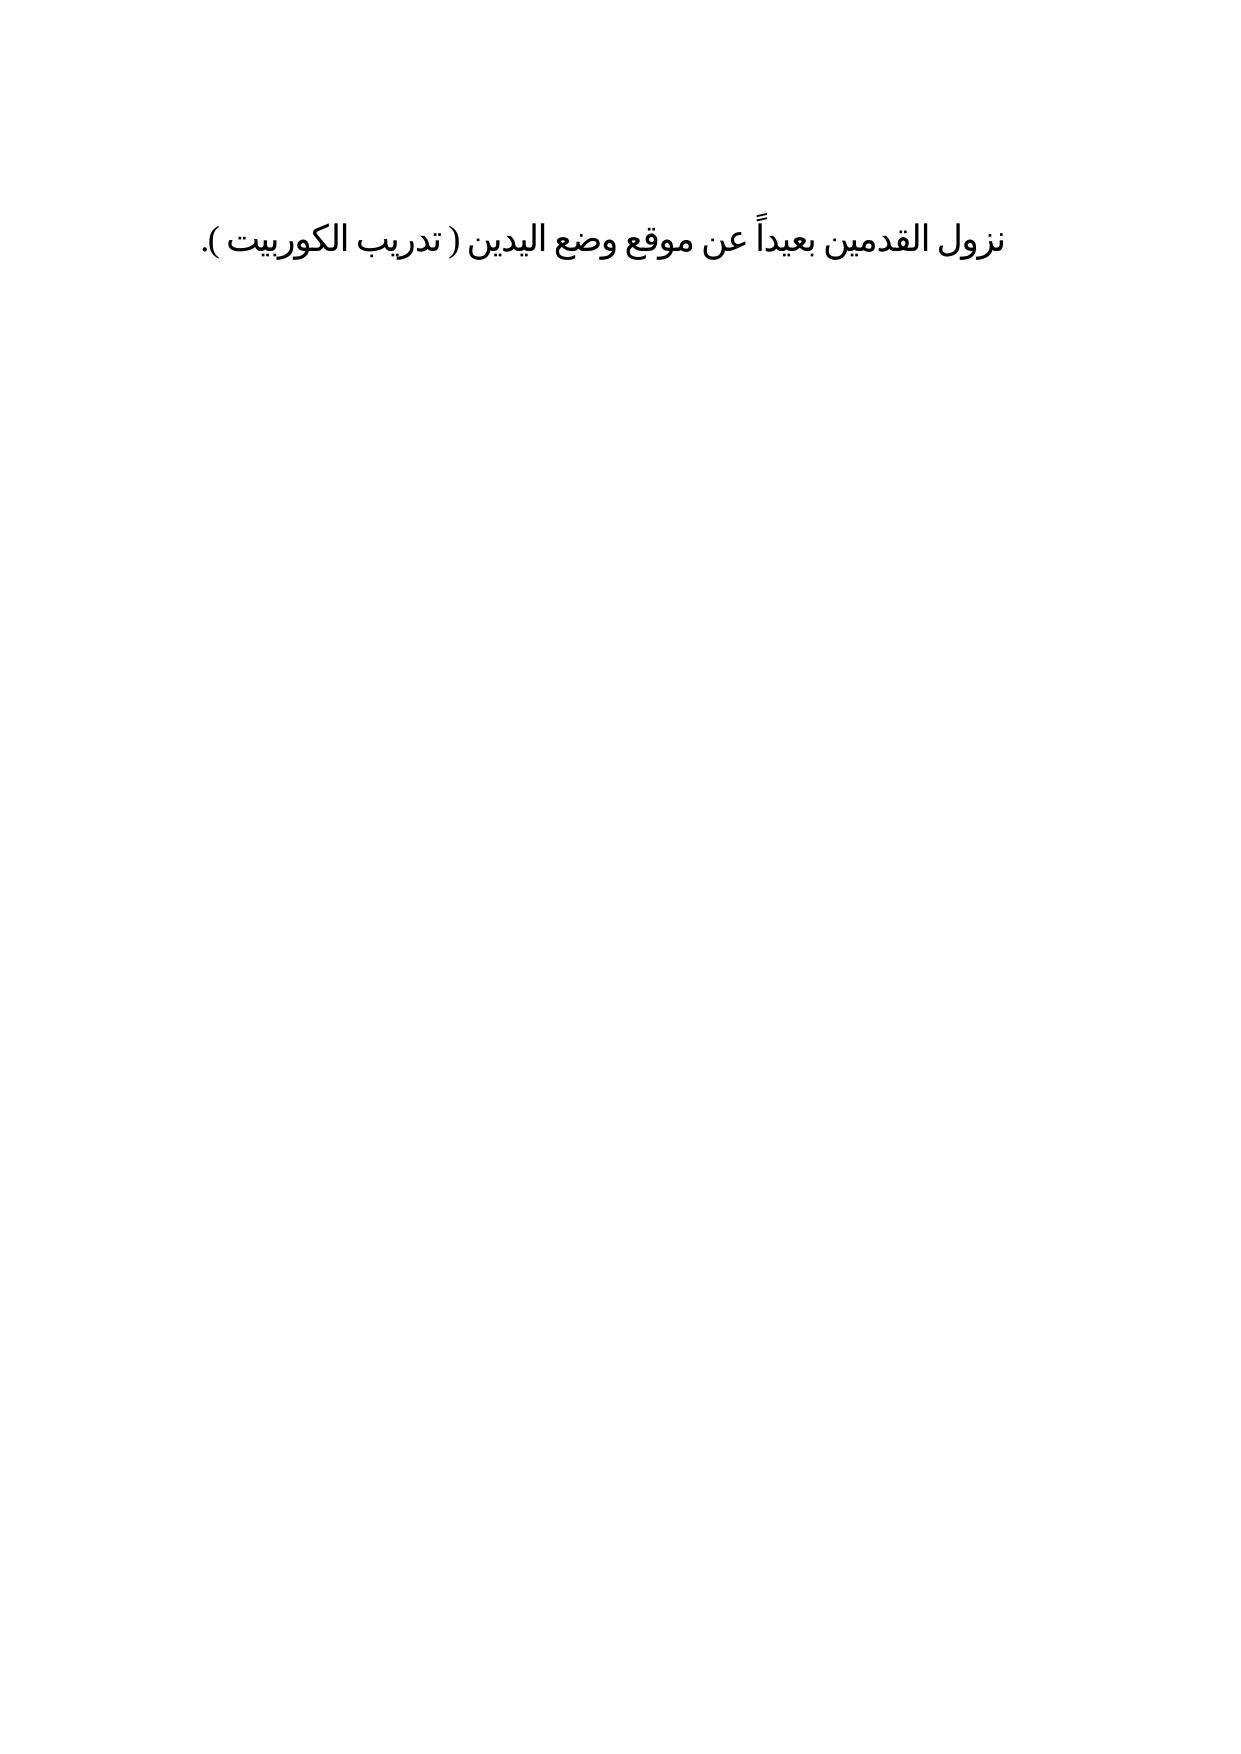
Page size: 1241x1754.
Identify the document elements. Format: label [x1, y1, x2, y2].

table_cell [188, 150, 1053, 323]
